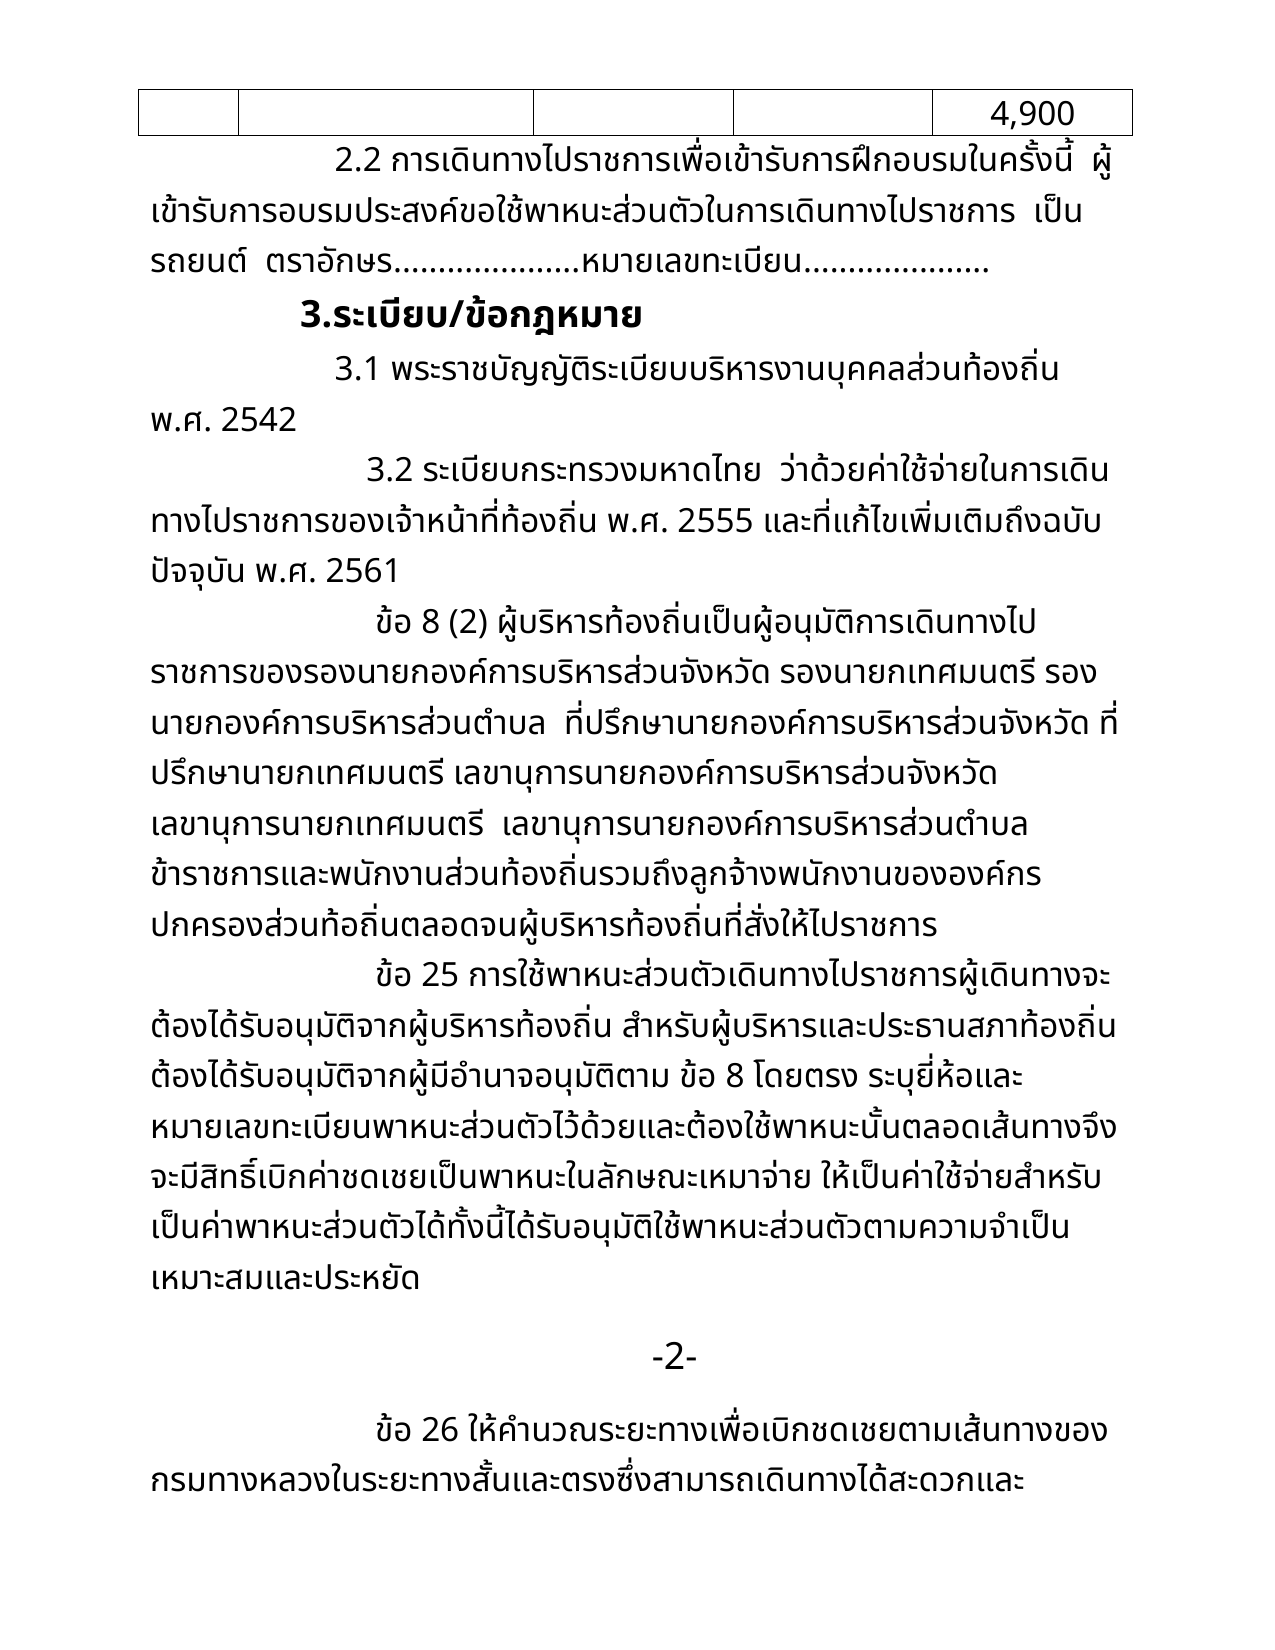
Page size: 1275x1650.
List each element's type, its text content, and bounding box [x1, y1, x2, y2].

table_cell [734, 90, 932, 135]
table_cell [239, 90, 533, 135]
text -2- [224, 1329, 1125, 1380]
text 2.2 การเดินทางไปราชการเพื่อเข้ารับการฝึกอบรมในครั้งนี้ ผู้เข้ารับการอบรมประสงค์ขอใช้พาหนะส่วนตัวในการเดินทางไปราชการ เป็นรถยนต์ ตราอักษร.....................หมายเลขทะเบียน..................... 3.ระเบียบ/ข้อกฎหมาย [150, 136, 1125, 345]
table_cell 4,900 [933, 90, 1132, 135]
text 3.2 ระเบียบกระทรวงมหาดไทย ว่าด้วยค่าใช้จ่ายในการเดินทางไปราชการของเจ้าหน้าที่ท้องถิ่น พ.ศ. 2555 และที่แก้ไขเพิ่มเติมถึงฉบับปัจจุบัน พ.ศ. 2561 [150, 446, 1125, 598]
table_cell [139, 90, 238, 135]
text ข้อ 8 (2) ผู้บริหารท้องถิ่นเป็นผู้อนุมัติการเดินทางไปราชการของรองนายกองค์การบริหารส่วนจังหวัด รองนายกเทศมนตรี รองนายกองค์การบริหารส่วนตำบล ที่ปรึกษานายกองค์การบริหารส่วนจังหวัด ที่ปรึกษานายกเทศมนตรี เลขานุการนายกองค์การบริหารส่วนจังหวัด เลขานุการนายกเทศมนตรี เลขานุการนายกองค์การบริหารส่วนตำบล ข้าราชการและพนักงานส่วนท้องถิ่นรวมถึงลูกจ้างพนักงานขององค์กรปกครองส่วนท้อถิ่นตลอดจนผู้บริหารท้องถิ่นที่สั่งให้ไปราชการ [150, 598, 1125, 951]
text 3.1 พระราชบัญญัติระเบียบบริหารงานบุคคลส่วนท้องถิ่น พ.ศ. 2542 [150, 345, 1125, 446]
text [150, 1405, 1125, 1506]
table_cell [534, 90, 733, 135]
text ข้อ 25 การใช้พาหนะส่วนตัวเดินทางไปราชการผู้เดินทางจะต้องได้รับอนุมัติจากผู้บริหารท้องถิ่น สำหรับผู้บริหารและประธานสภาท้องถิ่น ต้องได้รับอนุมัติจากผู้มีอำนาจอนุมัติตาม ข้อ 8 โดยตรง ระบุยี่ห้อและหมายเลขทะเบียนพาหนะส่วนตัวไว้ด้วยและต้องใช้พาหนะนั้นตลอดเส้นทางจึงจะมีสิทธิ์เบิกค่าชดเชยเป็นพาหนะในลักษณะเหมาจ่าย ให้เป็นค่าใช้จ่ายสำหรับเป็นค่าพาหนะส่วนตัวได้ทั้งนี้ได้รับอนุมัติใช้พาหนะส่วนตัวตามความจำเป็นเหมาะสมและประหยัด [150, 951, 1125, 1304]
